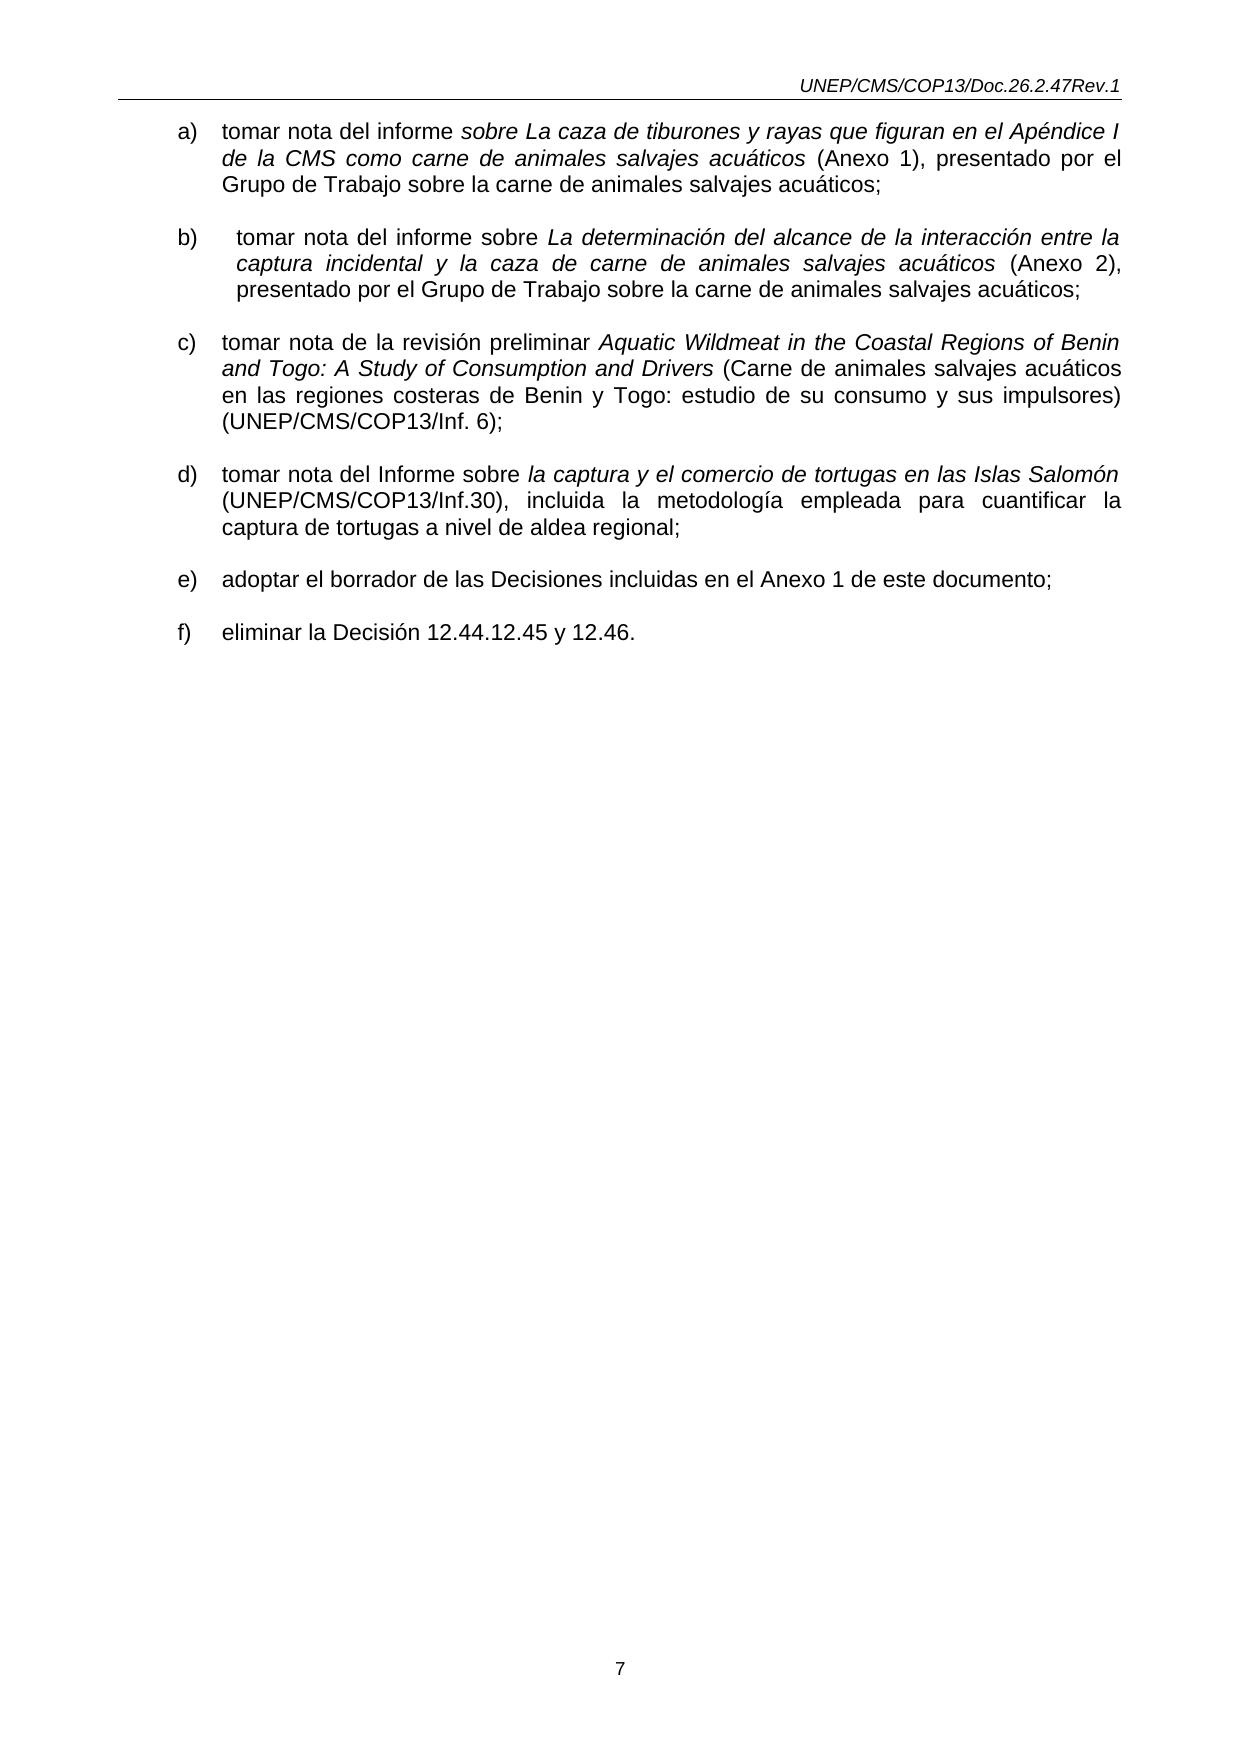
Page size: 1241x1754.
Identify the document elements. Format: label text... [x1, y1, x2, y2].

list eliminar la Decisión 12.44.12.45 y 12.46. [177, 619, 1122, 645]
list tomar nota del Informe sobre la captura y el comercio de tortugas en las Islas Salomón (UNEP/CMS/COP13/Inf.30), incluida la metodología empleada para cuantificar la captura de tortugas a nivel de aldea regional; [177, 461, 1122, 540]
list tomar nota del informe sobre La determinación del alcance de la interacción entre la captura incidental y la caza de carne de animales salvajes acuáticos (Anexo 2), presentado por el Grupo de Trabajo sobre la carne de animales salvajes acuáticos; [177, 223, 1122, 303]
list tomar nota de la revisión preliminar Aquatic Wildmeat in the Coastal Regions of Benin and Togo: A Study of Consumption and Drivers (Carne de animales salvajes acuáticos en las regiones costeras de Benin y Togo: estudio de su consumo y sus impulsores) (UNEP/CMS/COP13/Inf. 6); [177, 329, 1122, 434]
list tomar nota del informe sobre La caza de tiburones y rayas que figuran en el Apéndice I de la CMS como carne de animales salvajes acuáticos (Anexo 1), presentado por el Grupo de Trabajo sobre la carne de animales salvajes acuáticos; [177, 118, 1122, 197]
list adoptar el borrador de las Decisiones incluidas en el Anexo 1 de este documento; [177, 566, 1122, 592]
